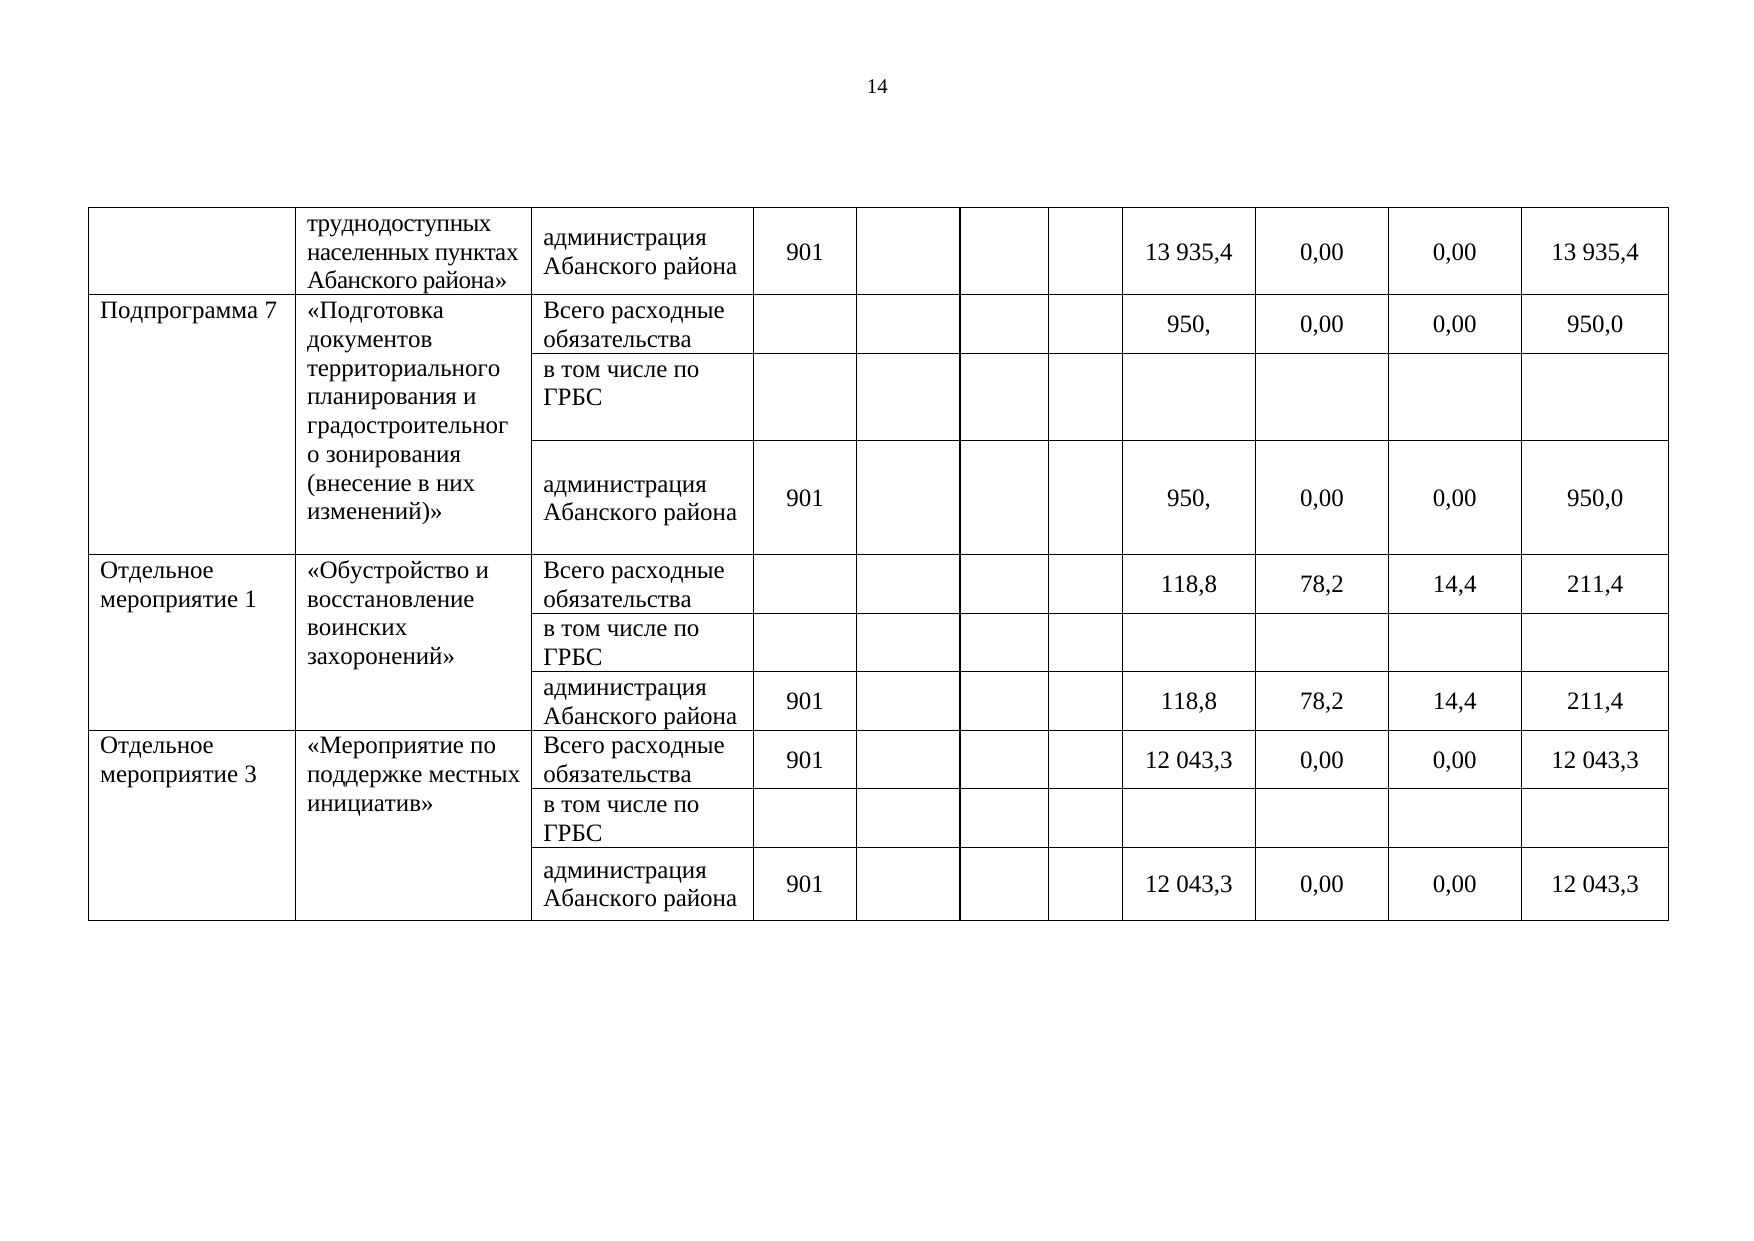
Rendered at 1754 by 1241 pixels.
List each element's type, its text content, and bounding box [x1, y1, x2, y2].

table_cell [754, 614, 856, 671]
table_cell 12 043,3 [1522, 731, 1668, 788]
table_cell [857, 789, 959, 847]
table_cell [1049, 789, 1122, 847]
table_cell 0,00 [1389, 441, 1521, 554]
table_cell [857, 441, 959, 554]
table_cell [1256, 354, 1388, 440]
table_cell [961, 295, 1048, 353]
table_cell [1256, 789, 1388, 847]
table_cell 901 [754, 672, 856, 729]
table_cell [1256, 614, 1388, 671]
table_cell «Подготовка документов территориального планирования и градостроительного зонирования (внесение в них изменений)» [296, 295, 531, 554]
table_cell [1522, 789, 1668, 847]
table_cell 211,4 [1522, 555, 1668, 612]
table_cell [857, 614, 959, 671]
table_cell [961, 354, 1048, 440]
table_cell 901 [754, 848, 856, 919]
table_cell Всего расходные обязательства [532, 295, 753, 353]
table_cell 14,4 [1389, 555, 1521, 612]
table_cell 901 [754, 208, 856, 294]
table_cell [1389, 354, 1521, 440]
table_cell [754, 354, 856, 440]
table_cell [1522, 354, 1668, 440]
table_cell [961, 208, 1048, 294]
table_cell администрация Абанского района [532, 441, 753, 554]
table_cell [1389, 789, 1521, 847]
table_cell администрация Абанского района [532, 208, 753, 294]
table_cell в том числе по ГРБС [532, 789, 753, 847]
table_cell [1049, 555, 1122, 612]
table_cell [1123, 614, 1255, 671]
table_cell [1522, 614, 1668, 671]
table_cell [1049, 441, 1122, 554]
table_cell 0,00 [1389, 208, 1521, 294]
table_cell «Мероприятие по поддержке местных инициатив» [296, 731, 531, 919]
table_cell [754, 789, 856, 847]
table_cell Отдельное мероприятие 3 [89, 731, 295, 919]
table_cell Отдельное мероприятие 1 [89, 555, 295, 729]
table_cell [961, 731, 1048, 788]
table_cell 0,00 [1389, 731, 1521, 788]
table_cell 950,0 [1522, 441, 1668, 554]
table_cell 901 [754, 731, 856, 788]
table_cell администрация Абанского района [532, 848, 753, 919]
table_cell «Обустройство и восстановление воинских захоронений» [296, 555, 531, 729]
table_cell 0,00 [1256, 731, 1388, 788]
table_cell [1049, 295, 1122, 353]
table_cell [857, 555, 959, 612]
table_cell 0,00 [1256, 295, 1388, 353]
table_cell [857, 208, 959, 294]
table_cell Всего расходные обязательства [532, 555, 753, 612]
table_cell [961, 672, 1048, 729]
table_cell 12 043,3 [1123, 731, 1255, 788]
table_cell 901 [754, 441, 856, 554]
table_cell [1049, 672, 1122, 729]
table_cell [857, 295, 959, 353]
table_cell 13 935,4 [1522, 208, 1668, 294]
table_cell [754, 295, 856, 353]
table_cell [857, 354, 959, 440]
table_cell [857, 848, 959, 919]
table_cell [857, 731, 959, 788]
table_cell 118,8 [1123, 672, 1255, 729]
table_cell [961, 441, 1048, 554]
table_cell 12 043,3 [1522, 848, 1668, 919]
table_cell [961, 789, 1048, 847]
table_cell 950, [1123, 295, 1255, 353]
table_cell [1123, 354, 1255, 440]
table_cell 0,00 [1389, 848, 1521, 919]
table_cell [1049, 208, 1122, 294]
table_cell [1049, 614, 1122, 671]
table_cell 950, [1123, 441, 1255, 554]
table_cell Всего расходные обязательства [532, 731, 753, 788]
table_cell [1049, 731, 1122, 788]
table_cell [857, 672, 959, 729]
table_cell в том числе по ГРБС [532, 354, 753, 440]
table_cell [961, 614, 1048, 671]
table_cell 14,4 [1389, 672, 1521, 729]
table_cell Подпрограмма 7 [89, 295, 295, 554]
table_cell в том числе по ГРБС [532, 614, 753, 671]
table_cell 78,2 [1256, 555, 1388, 612]
table_cell [961, 555, 1048, 612]
table_cell [961, 848, 1048, 919]
table_cell 78,2 [1256, 672, 1388, 729]
table_cell [754, 555, 856, 612]
table_cell 0,00 [1256, 441, 1388, 554]
table_cell 0,00 [1256, 848, 1388, 919]
table_cell 118,8 [1123, 555, 1255, 612]
table_cell администрация Абанского района [532, 672, 753, 729]
table_cell 13 935,4 [1123, 208, 1255, 294]
table_cell 211,4 [1522, 672, 1668, 729]
table_cell [1123, 789, 1255, 847]
table_cell [1049, 848, 1122, 919]
table_cell 0,00 [1389, 295, 1521, 353]
table_cell [1049, 354, 1122, 440]
table_cell 12 043,3 [1123, 848, 1255, 919]
table_cell 950,0 [1522, 295, 1668, 353]
table_cell [1389, 614, 1521, 671]
table_cell 0,00 [1256, 208, 1388, 294]
